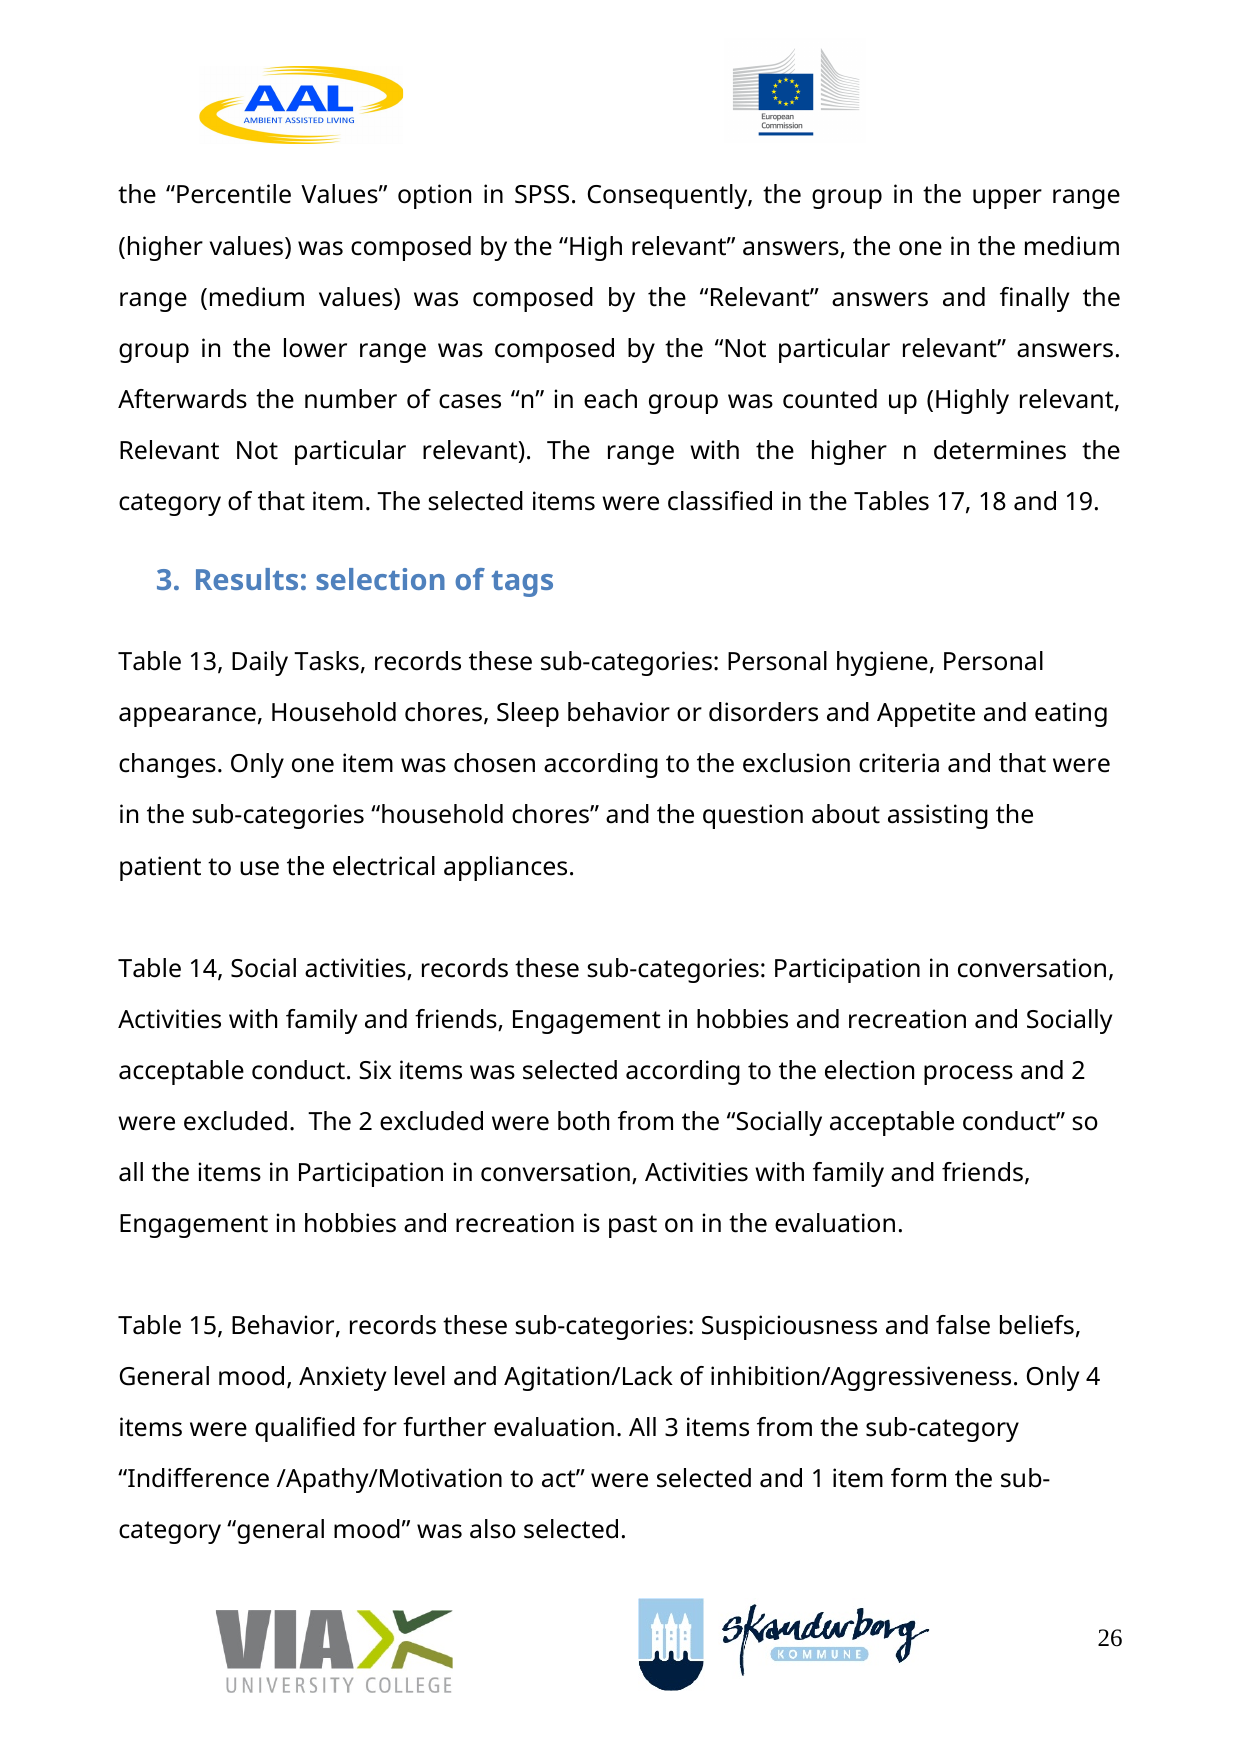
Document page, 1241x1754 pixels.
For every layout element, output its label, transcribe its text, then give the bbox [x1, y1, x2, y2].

picture [724, 38, 866, 143]
picture [215, 1610, 453, 1693]
picture [638, 1598, 930, 1691]
text Table 13, Daily Tasks, records these sub-categories: Personal hygiene, Personal appearance, Household chores, Sleep behavior or disorders and Appetite and eating changes. Only one item was chosen according to the exclusion criteria and that were in the sub-categories “household chores” and the question about assisting the patient to use the electrical appliances. [118, 644, 1122, 882]
text Table 15, Behavior, records these sub-categories: Suspiciousness and false beliefs, General mood, Anxiety level and Agitation/Lack of inhibition/Aggressiveness. Only 4 items were qualified for further evaluation. All 3 items from the sub-category “Indifference /Apathy/Motivation to act” were selected and 1 item form the sub-category “general mood” was also selected. [118, 1307, 1122, 1546]
text Table 14, Social activities, records these sub-categories: Participation in conversation, Activities with family and friends, Engagement in hobbies and recreation and Socially acceptable conduct. Six items was selected according to the election process and 2 were excluded. The 2 excluded were both from the “Socially acceptable conduct” so all the items in Participation in conversation, Activities with family and friends, Engagement in hobbies and recreation is past on in the evaluation. [118, 950, 1122, 1239]
subtitle Results: selection of tags [156, 559, 1122, 599]
picture [199, 66, 404, 144]
